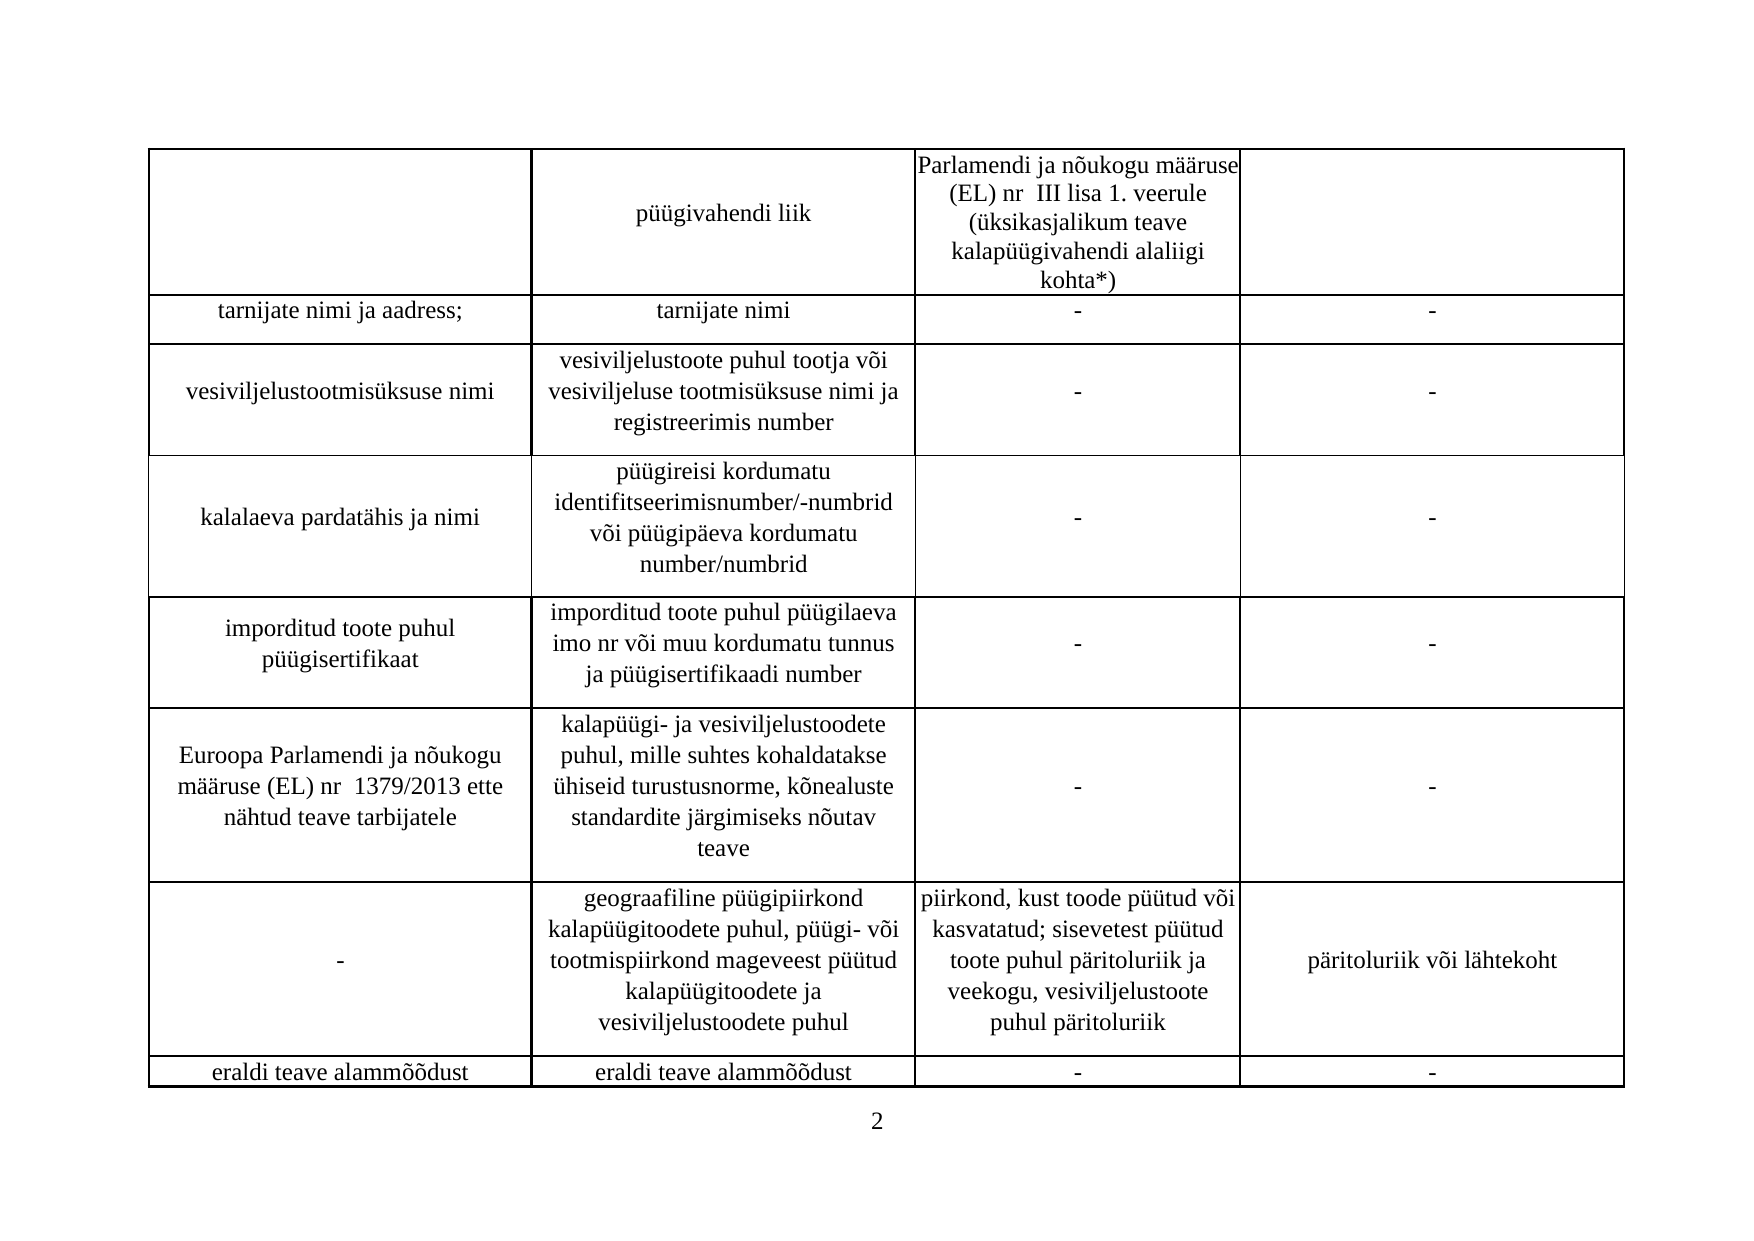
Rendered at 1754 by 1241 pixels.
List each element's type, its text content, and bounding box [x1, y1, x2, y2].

table_cell vesiviljelustoote puhul tootja või vesiviljeluse tootmisüksuse nimi ja registreerimis number [533, 345, 914, 455]
table_cell - [150, 150, 530, 293]
table_cell tarnijate nimi [533, 296, 914, 343]
table_cell - [916, 709, 1239, 881]
table_cell Euroopa Parlamendi ja nõukogu määruse (EL) nr 1379/2013 ette nähtud teave tarbijatele [150, 709, 530, 881]
table_cell geograafiline püügipiirkond kalapüügitoodete puhul, püügi- või tootmispiirkond mageveest püütud kalapüügitoodete ja vesiviljelustoodete puhul [533, 883, 914, 1054]
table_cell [533, 150, 914, 293]
table_cell - [916, 456, 1240, 596]
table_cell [533, 1057, 914, 1085]
table_cell püügireisi kordumatu identifitseerimisnumber/-numbrid või püügipäeva kordumatu number/numbrid [532, 456, 915, 596]
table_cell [916, 150, 1239, 293]
table_cell - [916, 296, 1239, 343]
table_cell imporditud toote puhul püügilaeva imo nr või muu kordumatu tunnus ja püügisertifikaadi number [533, 598, 914, 707]
table_cell - [1241, 598, 1623, 707]
table_cell - [916, 1057, 1239, 1085]
table_cell - [1241, 296, 1623, 343]
table_cell - [1241, 456, 1624, 596]
table_cell - [916, 345, 1239, 455]
table_cell piirkond, kust toode püütud või kasvatatud; sisevetest püütud toote puhul päritoluriik ja veekogu, vesiviljelustoote puhul päritoluriik [916, 883, 1239, 1054]
table_cell - [1241, 345, 1623, 455]
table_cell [150, 1057, 530, 1085]
table_cell - [1241, 709, 1623, 881]
table_cell - [916, 598, 1239, 707]
table_cell kalalaeva pardatähis ja nimi [149, 456, 531, 596]
table_cell vesiviljelustootmisüksuse nimi [150, 345, 530, 455]
table_cell imporditud toote puhul püügisertifikaat [150, 598, 530, 707]
table_cell - [150, 883, 530, 1054]
table_cell - [1241, 150, 1623, 293]
table_cell kalapüügi- ja vesiviljelustoodete puhul, mille suhtes kohaldatakse ühiseid turustusnorme, kõnealuste standardite järgimiseks nõutav teave [533, 709, 914, 881]
table_cell tarnijate nimi ja aadress; [150, 296, 530, 343]
table_cell päritoluriik või lähtekoht [1241, 883, 1623, 1054]
table_cell - [1241, 1057, 1623, 1085]
